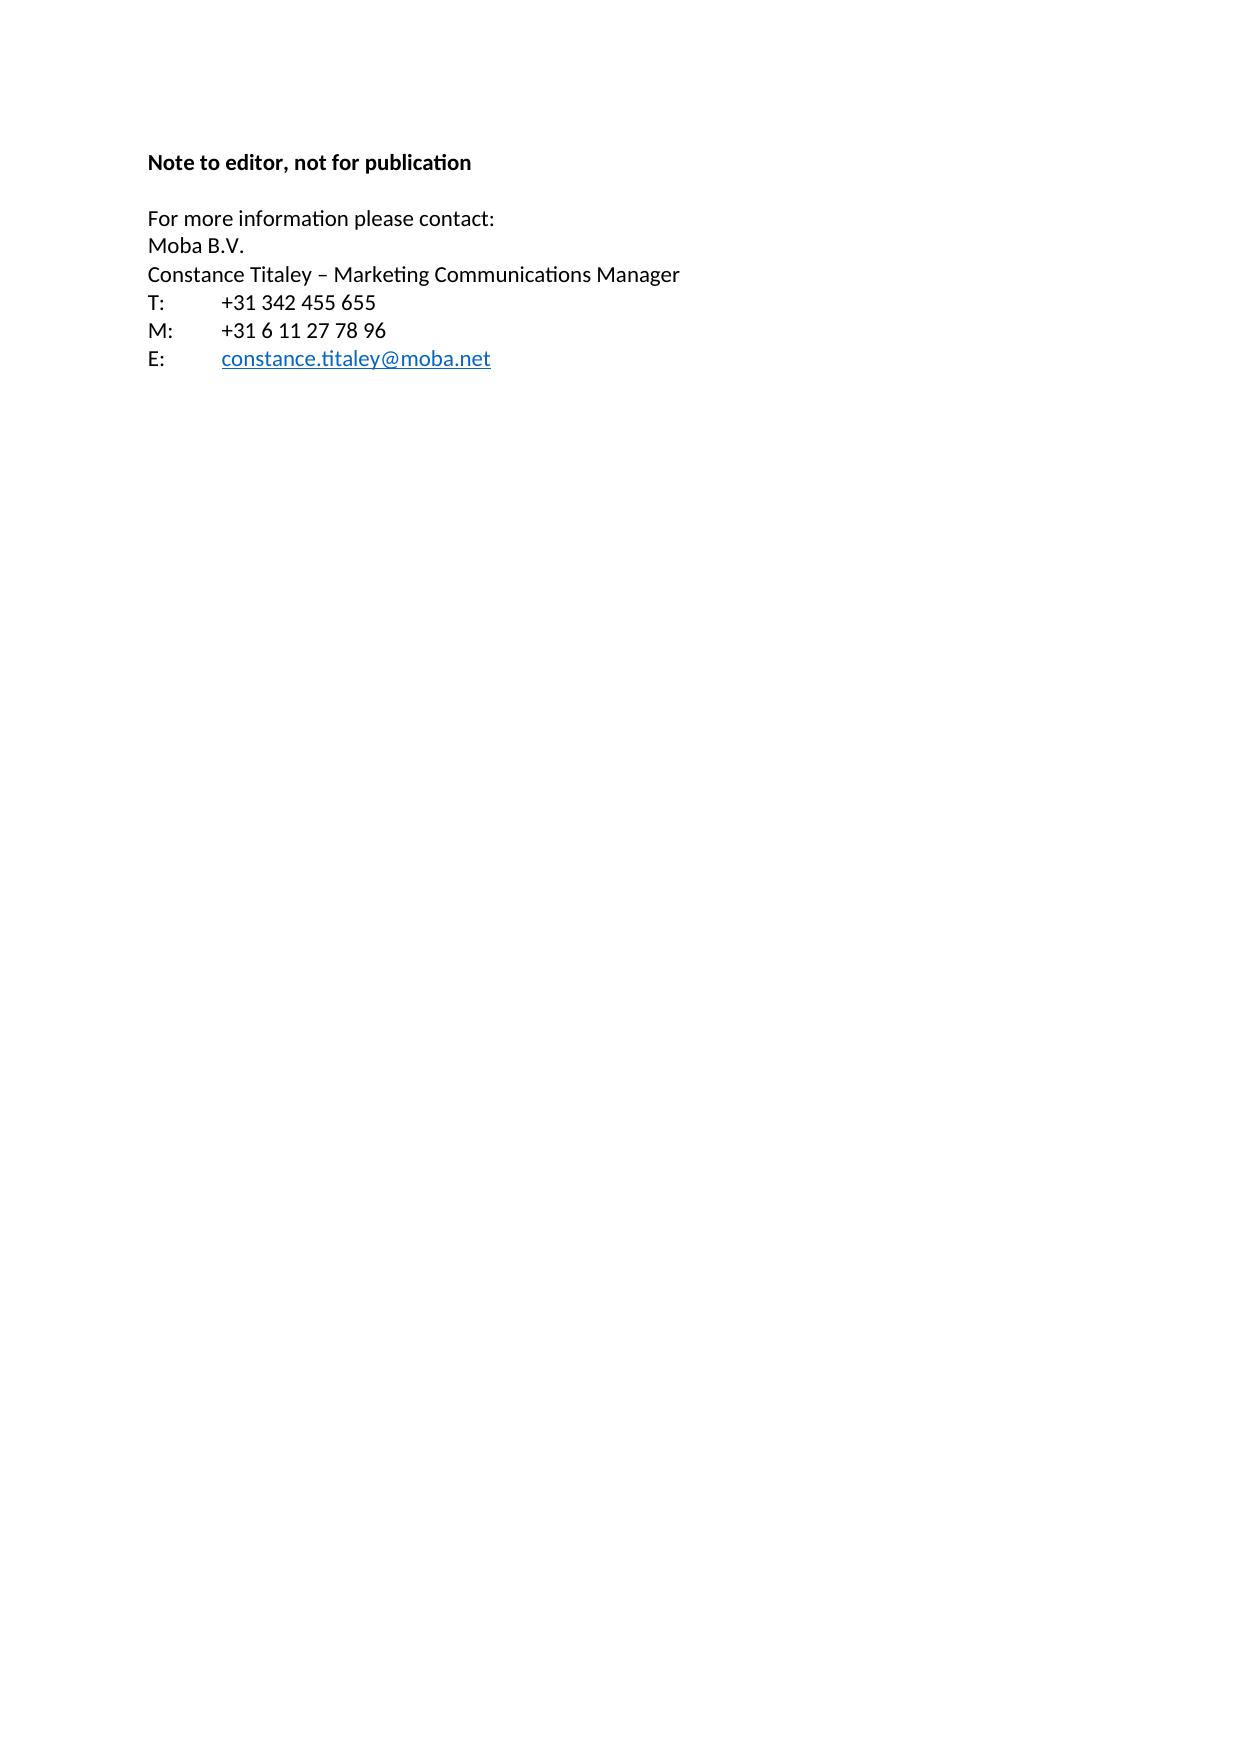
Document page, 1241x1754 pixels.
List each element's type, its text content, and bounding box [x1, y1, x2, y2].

text E: constance.titaley@moba.net [148, 344, 1093, 372]
text Constance Titaley – Marketing Communications Manager [148, 260, 1093, 288]
text M: +31 6 11 27 78 96 [148, 316, 1093, 344]
text Note to editor, not for publication [148, 148, 1093, 176]
text T: +31 342 455 655 [148, 288, 1093, 316]
text For more information please contact: [148, 204, 1093, 232]
text Moba B.V. [148, 232, 1093, 260]
